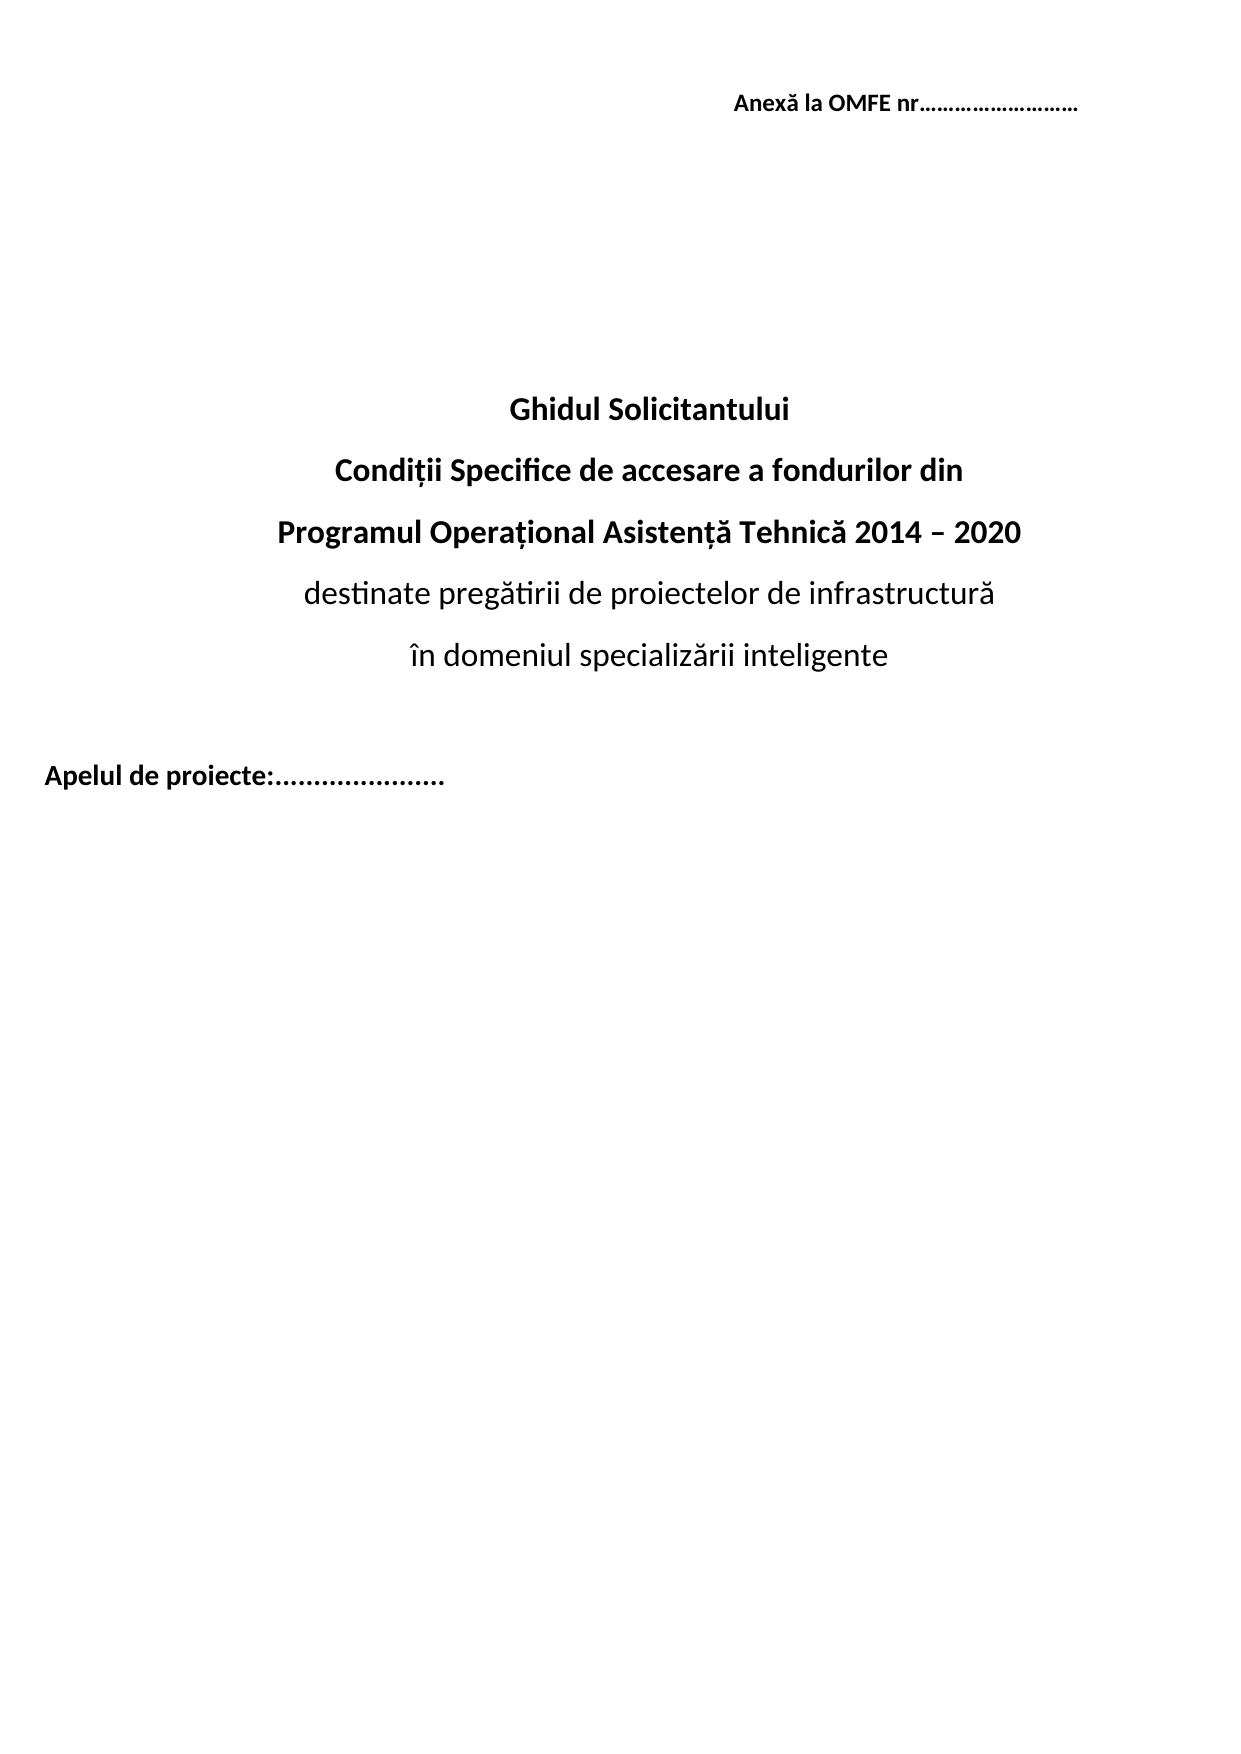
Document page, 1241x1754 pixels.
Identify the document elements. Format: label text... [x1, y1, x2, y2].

text Condiții Specifice de accesare a fondurilor din [44, 449, 1240, 490]
text Apelul de proiecte:...................... [44, 757, 1240, 793]
text în domeniul specializării inteligente [44, 634, 1240, 674]
text destinate pregătirii de proiectelor de infrastructură [44, 572, 1240, 613]
text Ghidul Solicitantului [44, 388, 1240, 428]
text Programul Operațional Asistență Tehnică 2014 – 2020 [44, 511, 1240, 551]
